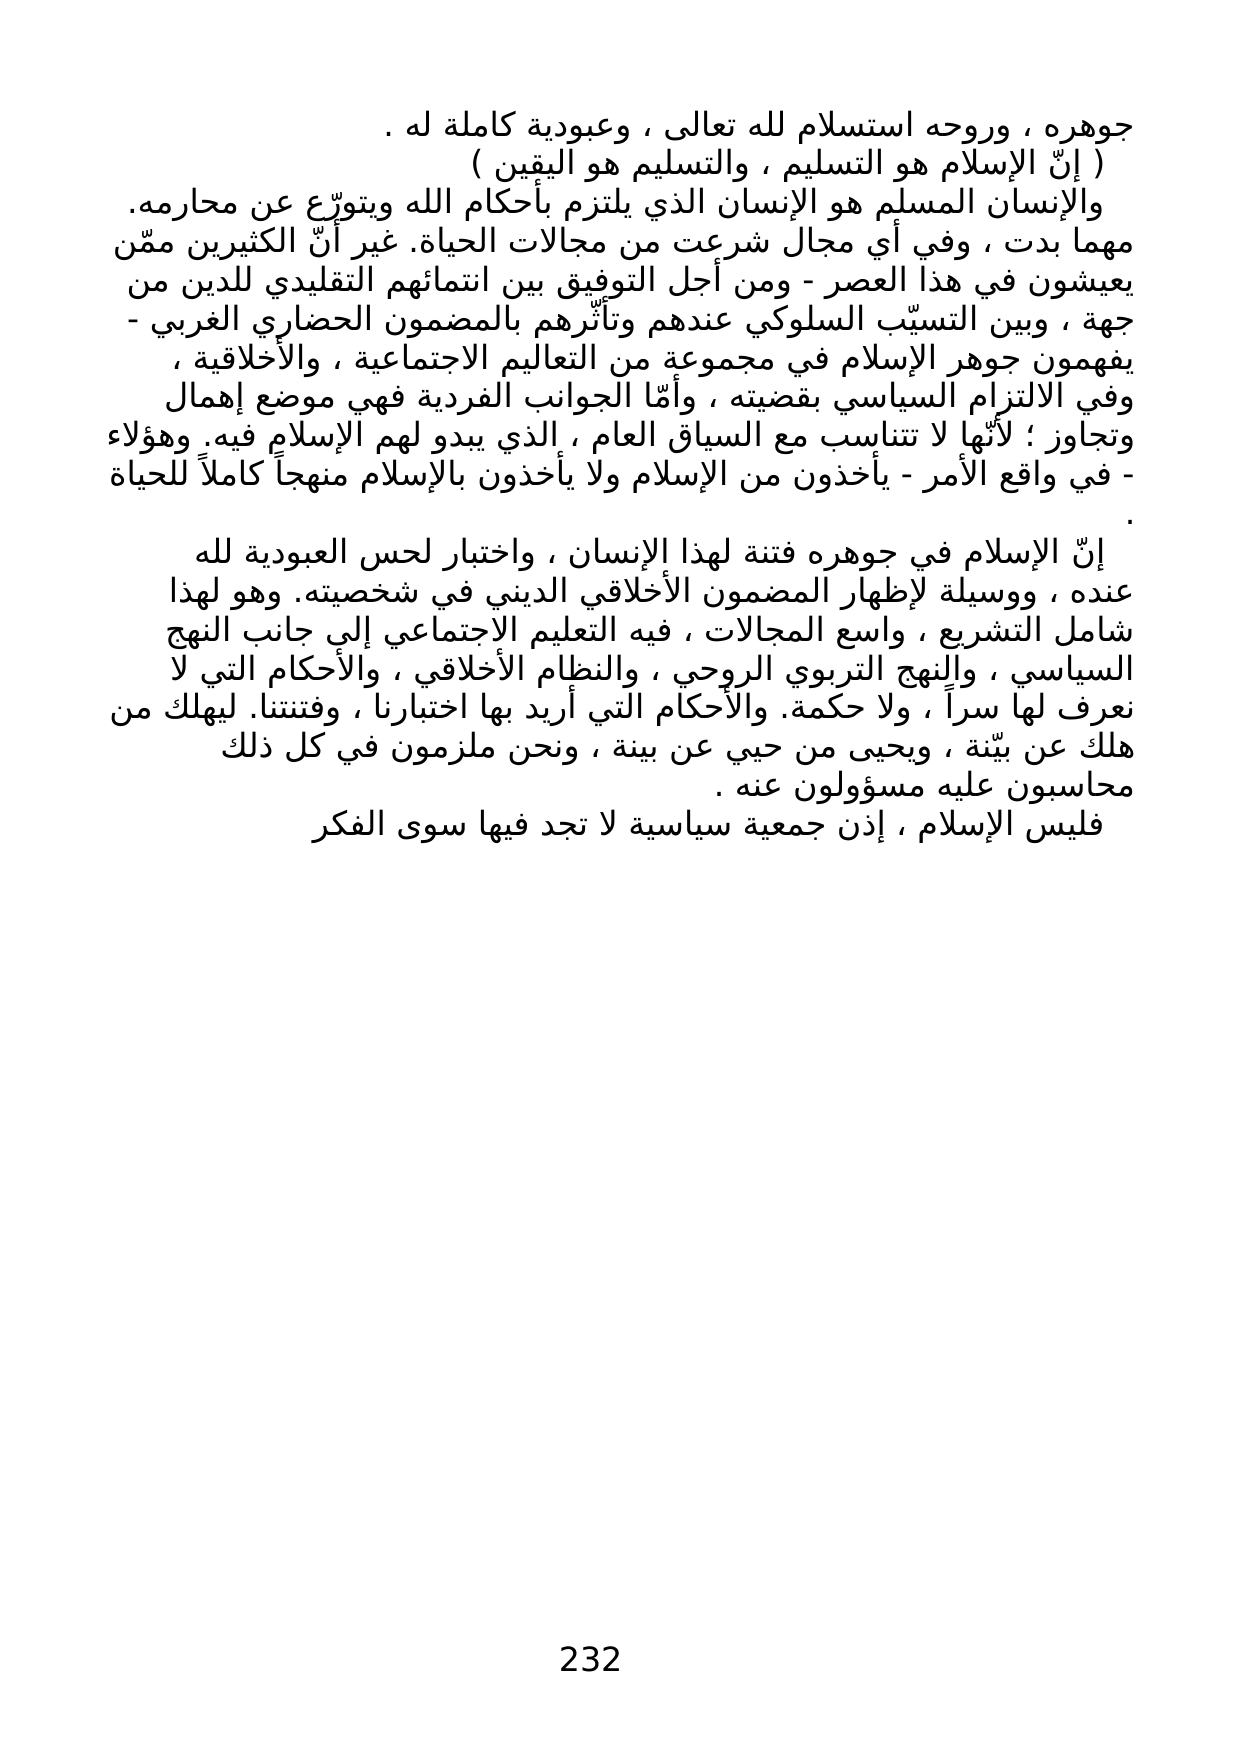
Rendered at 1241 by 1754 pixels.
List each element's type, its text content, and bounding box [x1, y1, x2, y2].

text جوهره ، وروحه استسلام لله تعالى ، وعبودية كاملة له . [105, 105, 1135, 144]
text إنّ الإسلام في جوهره فتنة لهذا الإنسان ، واختبار لحس العبودية لله عنده ، ووسيلة لإظهار المضمون الأخلاقي الديني في شخصيته. وهو لهذا شامل التشريع ، واسع المجالات ، فيه التعليم الاجتماعي إلى جانب النهج السياسي ، والنهج التربوي الروحي ، والنظام الأخلاقي ، والأحكام التي لا نعرف لها سراً ، ولا حكمة. والأحكام التي أريد بها اختبارنا ، وفتنتنا. ليهلك من هلك عن بيّنة ، ويحيى من حيي عن بينة ، ونحن ملزمون في كل ذلك محاسبون عليه مسؤولون عنه . [105, 532, 1135, 804]
text والإنسان المسلم هو الإنسان الذي يلتزم بأحكام الله ويتورّع عن محارمه. مهما بدت ، وفي أي مجال شرعت من مجالات الحياة. غير أنّ الكثيرين ممّن يعيشون في هذا العصر - ومن أجل التوفيق بين انتمائهم التقليدي للدين من جهة ، وبين التسيّب السلوكي عندهم وتأثّرهم بالمضمون الحضاري الغربي - يفهمون جوهر الإسلام في مجموعة من التعاليم الاجتماعية ، والأخلاقية ، وفي الالتزام السياسي بقضيته ، وأمّا الجوانب الفردية فهي موضع إهمال وتجاوز ؛ لأنّها لا تتناسب مع السياق العام ، الذي يبدو لهم الإسلام فيه. وهؤلاء - في واقع الأمر - يأخذون من الإسلام ولا يأخذون بالإسلام منهجاً كاملاً للحياة . [105, 183, 1135, 532]
text فليس الإسلام ، إذن جمعية سياسية لا تجد فيها سوى الفكر [105, 804, 1135, 843]
text ( إنّ الإسلام هو التسليم ، والتسليم هو اليقين ) [105, 144, 1135, 183]
